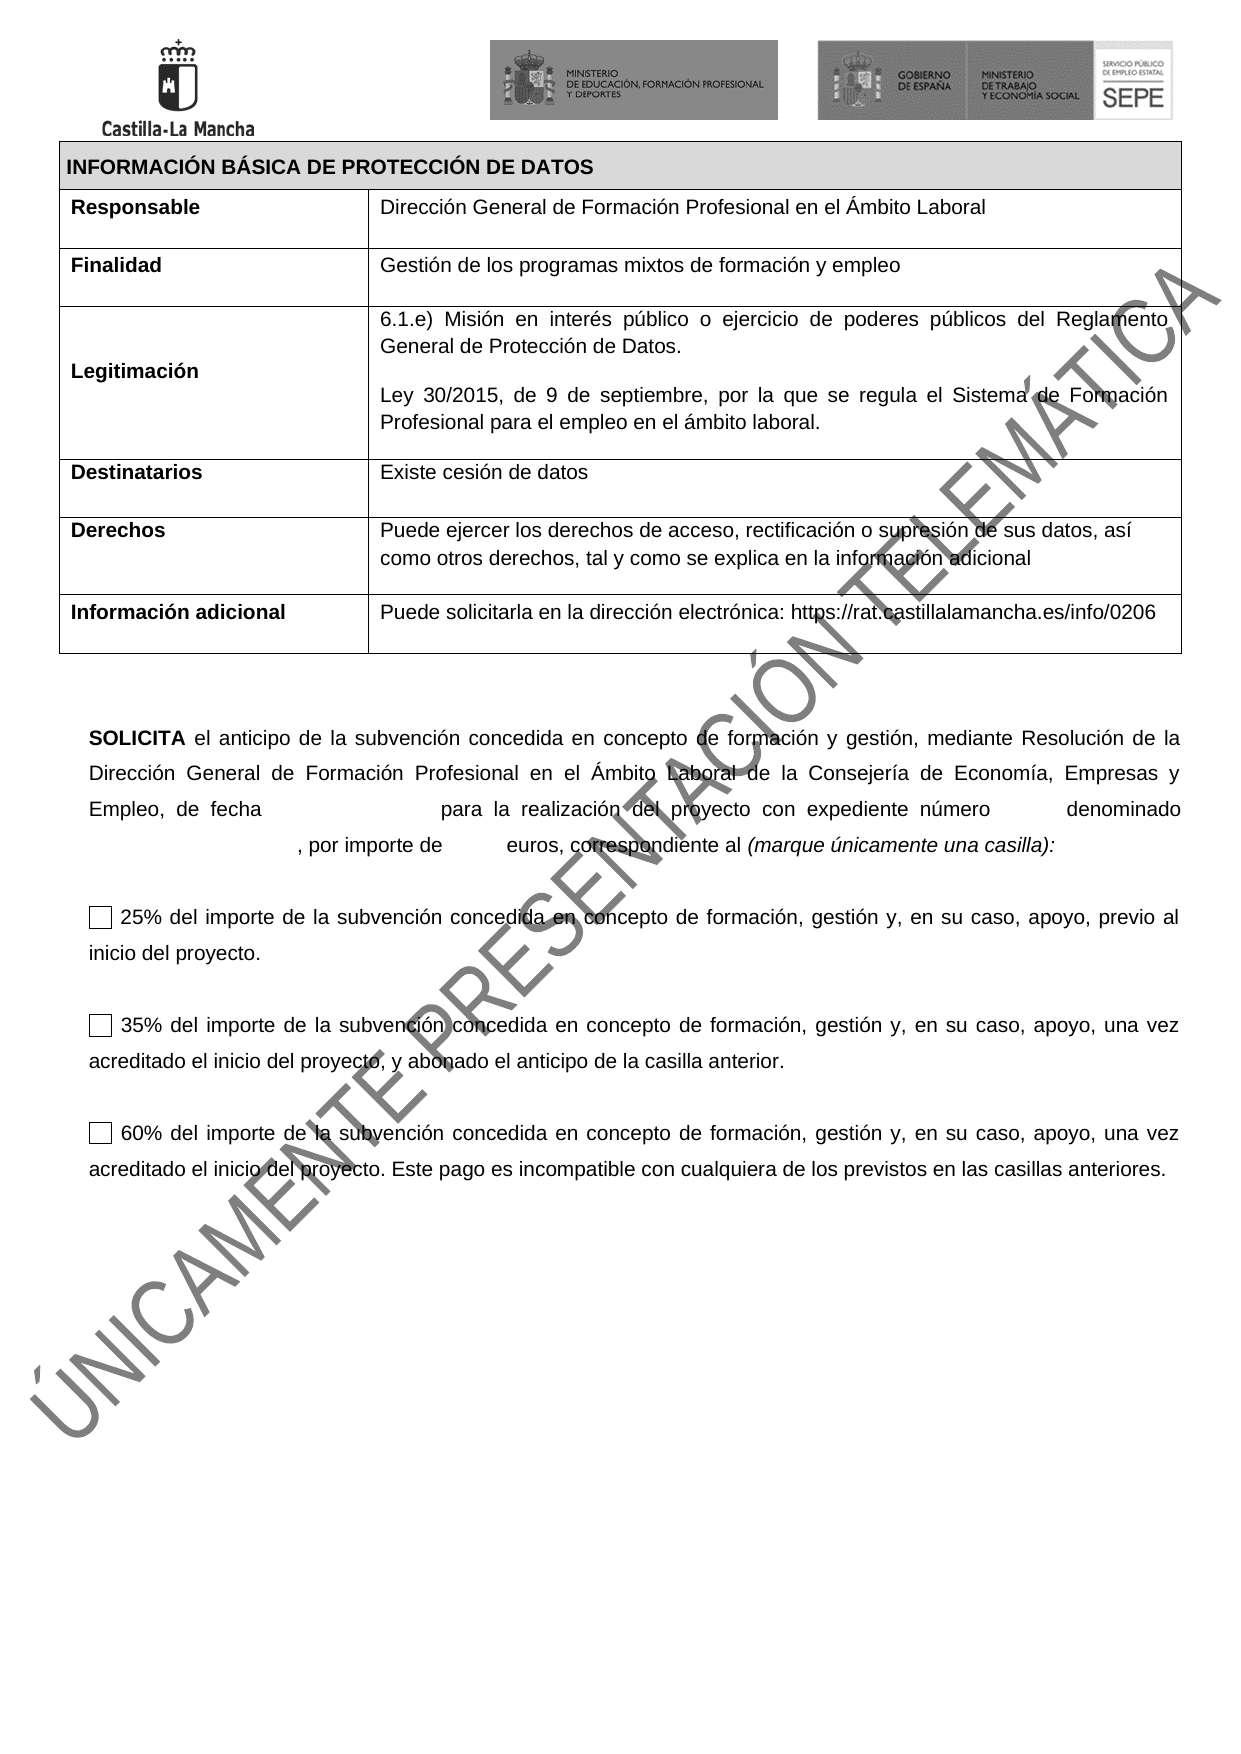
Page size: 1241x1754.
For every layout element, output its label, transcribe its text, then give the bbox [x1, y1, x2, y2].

text 25% del importe de la subvención concedida en concepto de formación, gestión y, en su caso, apoyo, previo al inicio del proyecto. [88, 905, 1181, 965]
table_cell Información adicional [60, 595, 368, 652]
table_header INFORMACIÓN BÁSICA DE PROTECCIÓN DE DATOS [60, 142, 1181, 189]
table_cell Puede ejercer los derechos de acceso, rectificación o supresión de sus datos, así como otros derechos, tal y como se explica en la información adicional [369, 518, 1181, 594]
table_cell Destinatarios [60, 460, 368, 517]
table_cell Finalidad [60, 249, 368, 306]
text 35% del importe de la subvención concedida en concepto de formación, gestión y, en su caso, apoyo, una vez acreditado el inicio del proyecto, y abonado el anticipo de la casilla anterior. [88, 1013, 1181, 1073]
table_cell Responsable [60, 190, 368, 247]
text 60% del importe de la subvención concedida en concepto de formación, gestión y, en su caso, apoyo, una vez acreditado el inicio del proyecto. Este pago es incompatible con cualquiera de los previstos en las casillas anteriores. [88, 1121, 1181, 1181]
picture [62, 6, 1189, 179]
table_cell Puede solicitarla en la dirección electrónica: https://rat.castillalamancha.es/info/0206 [369, 595, 1181, 652]
table_cell 6.1.e) Misión en interés público o ejercicio de poderes públicos del Reglamento General de Protección de Datos. Ley 30/2015, de 9 de septiembre, por la que se regula el Sistema de Formación Profesional para el empleo en el ámbito laboral. [369, 307, 1181, 459]
table_cell Dirección General de Formación Profesional en el Ámbito Laboral [369, 190, 1181, 247]
table_cell Derechos [60, 518, 368, 594]
table_cell Legitimación [60, 307, 368, 459]
table_cell Gestión de los programas mixtos de formación y empleo [369, 249, 1181, 306]
text SOLICITA el anticipo de la subvención concedida en concepto de formación y gestión, mediante Resolución de la Dirección General de Formación Profesional en el Ámbito Laboral de la Consejería de Economía, Empresas y Empleo, de fecha para la realización del proyecto con expediente número denominado , por importe de euros, correspondiente al (marque únicamente una casilla): [88, 725, 1181, 857]
table_cell Existe cesión de datos [369, 460, 1181, 517]
